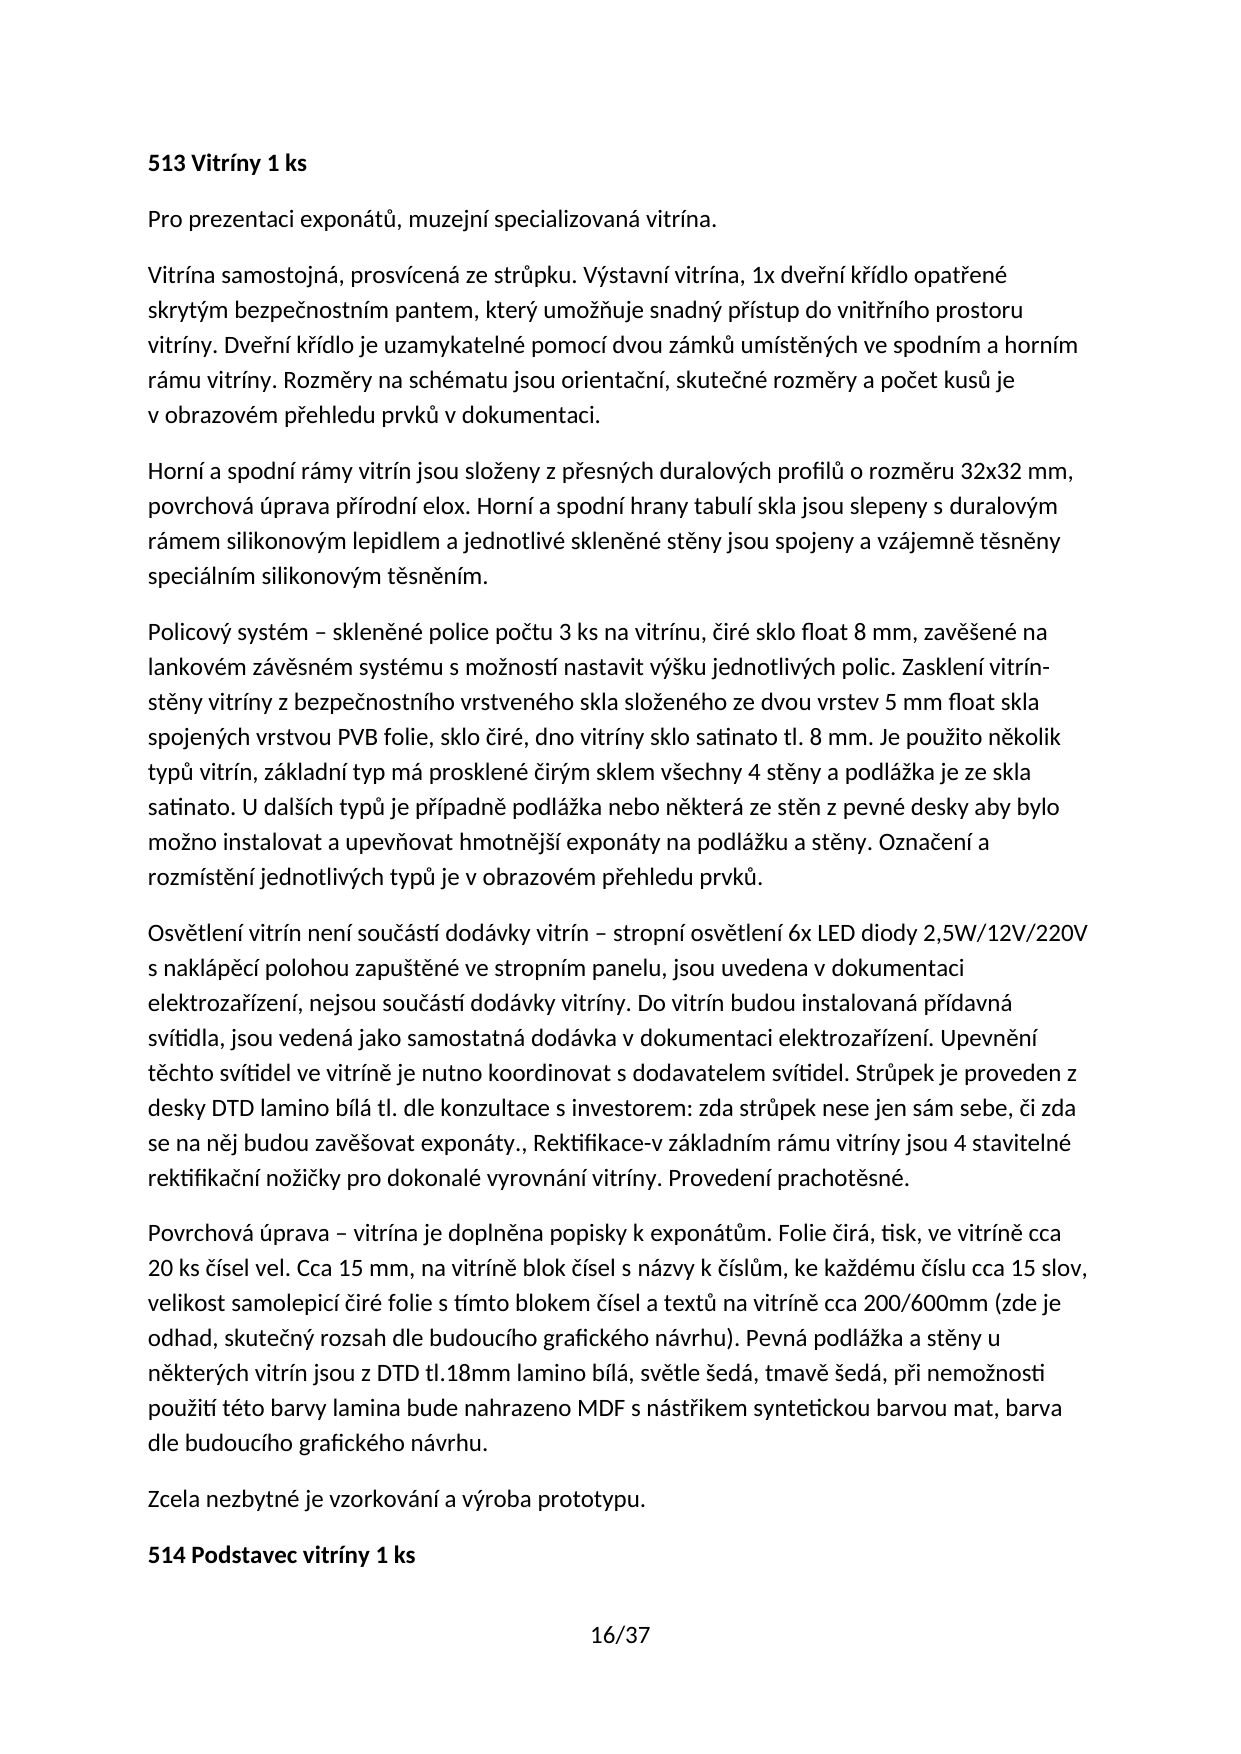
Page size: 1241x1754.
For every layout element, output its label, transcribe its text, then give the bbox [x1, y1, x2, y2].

text Osvětlení vitrín není součástí dodávky vitrín – stropní osvětlení 6x LED diody 2,5W/12V/220V s naklápěcí polohou zapuštěné ve stropním panelu, jsou uvedena v dokumentaci elektrozařízení, nejsou součástí dodávky vitríny. Do vitrín budou instalovaná přídavná svítidla, jsou vedená jako samostatná dodávka v dokumentaci elektrozařízení. Upevnění těchto svítidel ve vitríně je nutno koordinovat s dodavatelem svítidel. Strůpek je proveden z desky DTD lamino bílá tl. dle konzultace s investorem: zda strůpek nese jen sám sebe, či zda se na něj budou zavěšovat exponáty., Rektifikace-v základním rámu vitríny jsou 4 stavitelné rektifikační nožičky pro dokonalé vyrovnání vitríny. Provedení prachotěsné. [148, 917, 1093, 1192]
text Vitrína samostojná, prosvícená ze strůpku. Výstavní vitrína, 1x dveřní křídlo opatřené skrytým bezpečnostním pantem, který umožňuje snadný přístup do vnitřního prostoru vitríny. Dveřní křídlo je uzamykatelné pomocí dvou zámků umístěných ve spodním a horním rámu vitríny. Rozměry na schématu jsou orientační, skutečné rozměry a počet kusů je v obrazovém přehledu prvků v dokumentaci. [148, 259, 1093, 430]
text Horní a spodní rámy vitrín jsou složeny z přesných duralových profilů o rozměru 32x32 mm, povrchová úprava přírodní elox. Horní a spodní hrany tabulí skla jsou slepeny s duralovým rámem silikonovým lepidlem a jednotlivé skleněné stěny jsou spojeny a vzájemně těsněny speciálním silikonovým těsněním. [148, 455, 1093, 591]
text Policový systém – skleněné police počtu 3 ks na vitrínu, čiré sklo float 8 mm, zavěšené na lankovém závěsném systému s možností nastavit výšku jednotlivých polic. Zasklení vitrín-stěny vitríny z bezpečnostního vrstveného skla složeného ze dvou vrstev 5 mm float skla spojených vrstvou PVB folie, sklo čiré, dno vitríny sklo satinato tl. 8 mm. Je použito několik typů vitrín, základní typ má prosklené čirým sklem všechny 4 stěny a podlážka je ze skla satinato. U dalších typů je případně podlážka nebo některá ze stěn z pevné desky aby bylo možno instalovat a upevňovat hmotnější exponáty na podlážku a stěny. Označení a rozmístění jednotlivých typů je v obrazovém přehledu prvků. [148, 616, 1093, 891]
text Povrchová úprava – vitrína je doplněna popisky k exponátům. Folie čirá, tisk, ve vitríně cca 20 ks čísel vel. Cca 15 mm, na vitríně blok čísel s názvy k číslům, ke každému číslu cca 15 slov, velikost samolepicí čiré folie s tímto blokem čísel a textů na vitríně cca 200/600mm (zde je odhad, skutečný rozsah dle budoucího grafického návrhu). Pevná podlážka a stěny u některých vitrín jsou z DTD tl.18mm lamino bílá, světle šedá, tmavě šedá, při nemožnosti použití této barvy lamina bude nahrazeno MDF s nástřikem syntetickou barvou mat, barva dle budoucího grafického návrhu. [148, 1218, 1093, 1458]
text 513 Vitríny 1 ks [148, 148, 1093, 178]
text Zcela nezbytné je vzorkování a výroba prototypu. [148, 1483, 1093, 1514]
text Pro prezentaci exponátů, muzejní specializovaná vitrína. [148, 203, 1093, 234]
text 514 Podstavec vitríny 1 ks [148, 1539, 1093, 1570]
